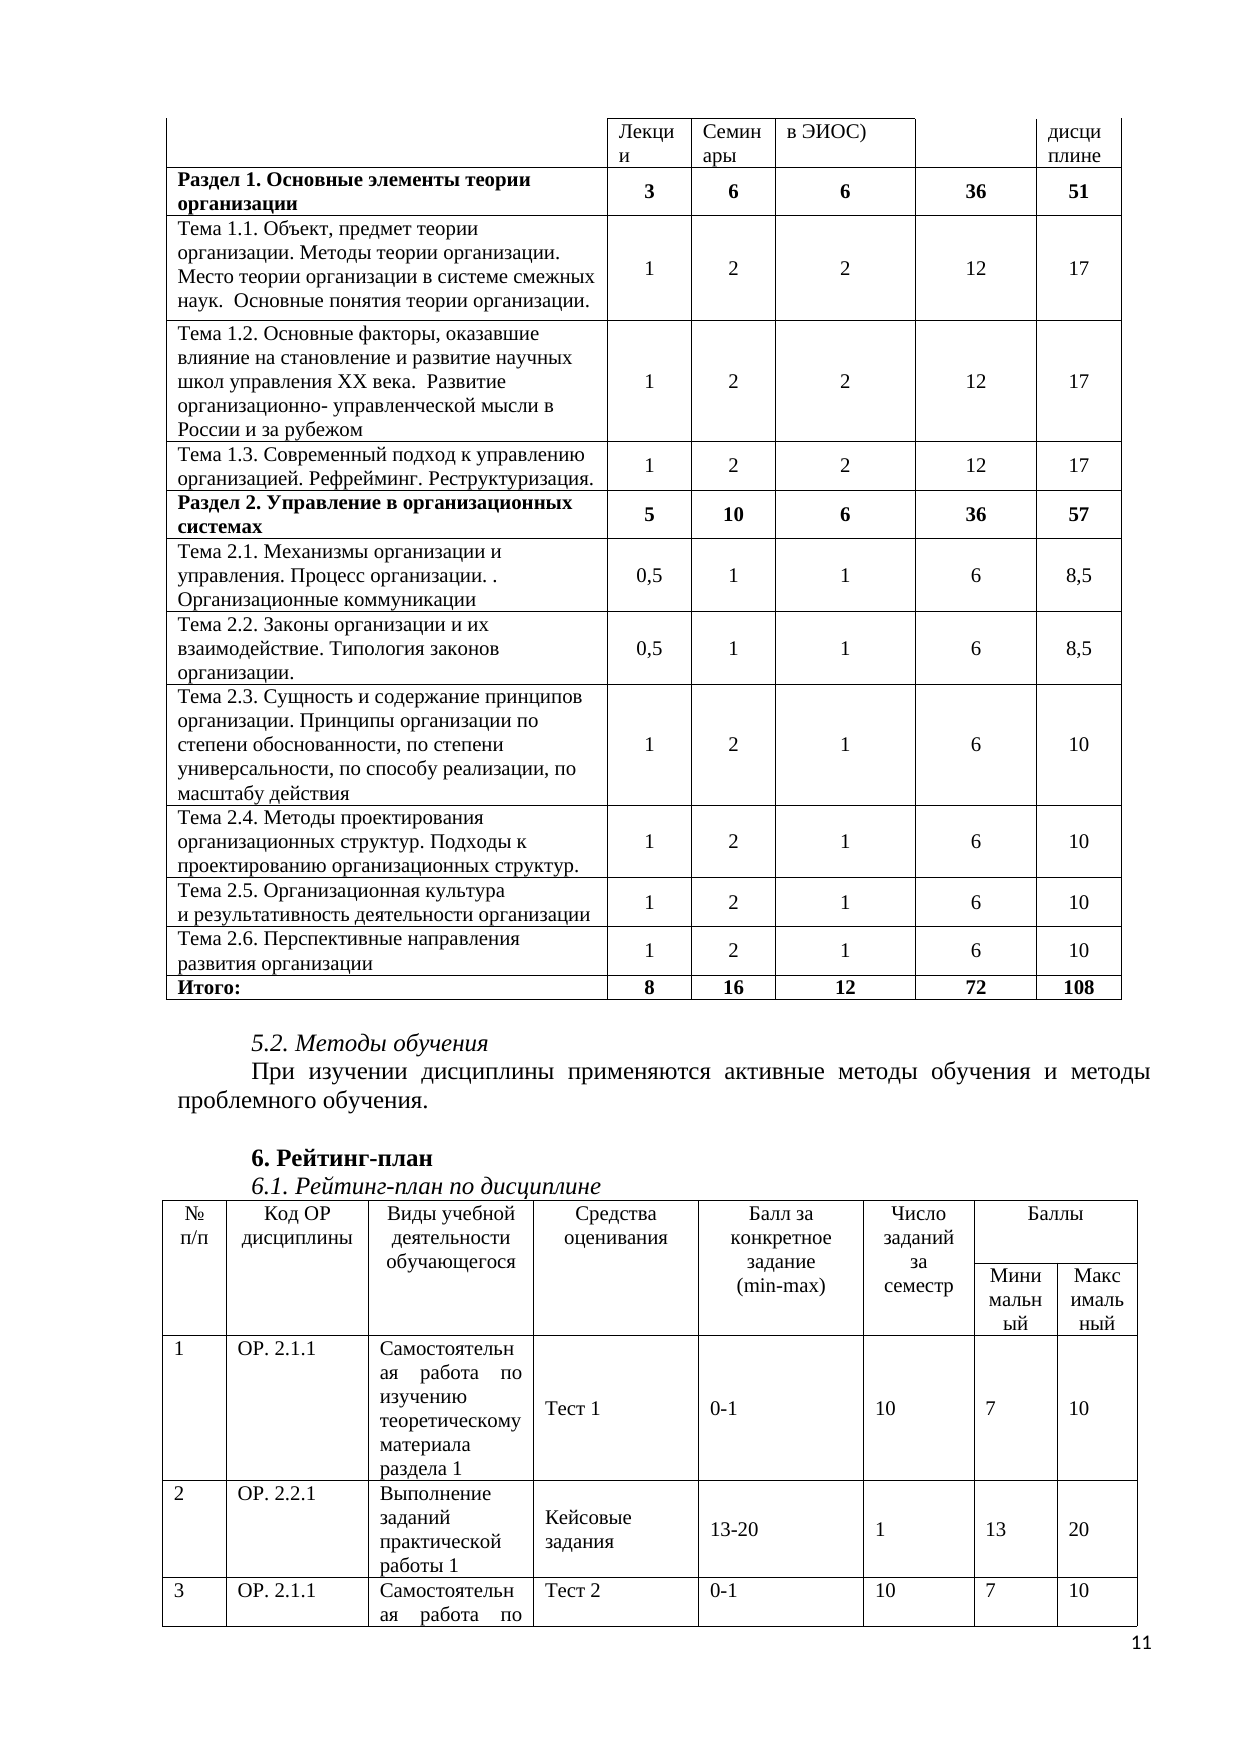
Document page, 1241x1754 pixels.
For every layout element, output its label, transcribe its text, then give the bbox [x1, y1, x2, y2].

table_cell 6 [916, 927, 1036, 974]
table_cell 2 [692, 806, 775, 877]
table_cell 2 [692, 442, 775, 489]
table_cell 1 [608, 927, 691, 974]
table_cell Семинары [692, 119, 775, 167]
table_cell 1 [608, 216, 691, 320]
table_cell Максимальный [1058, 1264, 1137, 1335]
table_cell 10 [1037, 878, 1121, 926]
table_header Число заданий за семестр [864, 1201, 974, 1335]
table_cell Тема 2.2. Законы организации и их взаимодействие. Типология законов организации. [167, 612, 607, 684]
table_cell 20 [1058, 1481, 1137, 1577]
table_cell 7 [975, 1578, 1057, 1626]
table_cell Тема 2.1. Механизмы организации и управления. Процесс организации. . Организационные коммуникации [167, 539, 607, 611]
table_cell 1 [608, 685, 691, 804]
table_cell 0-1 [699, 1578, 863, 1626]
table_cell 1 [776, 685, 915, 804]
table_cell 10 [1037, 685, 1121, 804]
table_cell Тест 1 [534, 1336, 698, 1480]
table_cell Тема 2.3. Сущность и содержание принципов организации. Принципы организации по степени обоснованности, по степени универсальности, по способу реализации, по масштабу действия [167, 685, 607, 804]
table_cell 5 [608, 491, 691, 538]
table_cell 6 [916, 878, 1036, 926]
table_cell 10 [1037, 806, 1121, 877]
table_cell ОР. 2.1.1 [227, 1336, 368, 1480]
table_cell Итого: [167, 976, 607, 999]
table_cell 0,5 [608, 612, 691, 684]
table_cell 6 [916, 806, 1036, 877]
table_cell 7 [975, 1336, 1057, 1480]
table_cell 2 [692, 685, 775, 804]
table_cell 1 [776, 612, 915, 684]
table_cell 1 [163, 1336, 226, 1480]
table_cell Тема 2.5. Организационная культура и результативность деятельности организации [167, 878, 607, 926]
table_cell 13-20 [699, 1481, 863, 1577]
table_cell 6 [916, 612, 1036, 684]
table_cell Тема 2.6. Перспективные направления развития организации [167, 927, 607, 974]
table_cell Тема 2.4. Методы проектирования организационных структур. Подходы к проектированию организационных структур. [167, 806, 607, 877]
table_cell 13 [975, 1481, 1057, 1577]
table_cell 10 [864, 1336, 974, 1480]
table_cell Тест 2 [534, 1578, 698, 1626]
table_cell 1 [776, 927, 915, 974]
table_cell 2 [692, 927, 775, 974]
table_cell Самостоятельная работа по изучению теоретическому материала раздела 1 [369, 1336, 533, 1480]
text 5.2. Методы обучения [177, 1028, 1152, 1056]
table_cell 10 [1058, 1336, 1137, 1480]
table_cell Тема 1.1. Объект, предмет теории организации. Методы теории организации. Место теории организации в системе смежных наук. Основные понятия теории организации. [167, 216, 607, 320]
table_cell 10 [1058, 1578, 1137, 1626]
table_cell 36 [916, 491, 1036, 538]
table_cell 1 [608, 442, 691, 489]
table_cell 6 [916, 685, 1036, 804]
table_cell 1 [692, 539, 775, 611]
table_cell Тема 1.3. Современный подход к управлению организацией. Рефрейминг. Реструктуризация. [167, 442, 607, 489]
table_cell Тема 1.2. Основные факторы, оказавшие влияние на становление и развитие научных школ управления ХХ века. Развитие организационно- управленческой мысли в России и за рубежом [167, 321, 607, 441]
table_cell 2 [776, 216, 915, 320]
table_cell 1 [776, 878, 915, 926]
table_header Виды учебной деятельности обучающегося [369, 1201, 533, 1335]
table_cell 2 [692, 321, 775, 441]
table_cell 1 [692, 612, 775, 684]
table_cell 3 [608, 168, 691, 215]
table_cell 12 [916, 321, 1036, 441]
table_cell 1 [608, 878, 691, 926]
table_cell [369, 1578, 533, 1626]
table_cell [776, 119, 915, 167]
text 6. Рейтинг-план [177, 1143, 1152, 1171]
table_header Код ОР дисциплины [227, 1201, 368, 1335]
table_cell 2 [163, 1481, 226, 1577]
table_cell 8,5 [1037, 612, 1121, 684]
table_cell 17 [1037, 216, 1121, 320]
text 6.1. Рейтинг-план по дисциплине [177, 1171, 1152, 1200]
text При изучении дисциплины применяются активные методы обучения и методы проблемного обучения. [177, 1056, 1152, 1114]
table_cell 16 [692, 976, 775, 999]
table_header Баллы [975, 1201, 1137, 1263]
table_cell 6 [776, 491, 915, 538]
table_cell 2 [776, 442, 915, 489]
table_cell 1 [776, 806, 915, 877]
table_cell 10 [1037, 927, 1121, 974]
table_cell 0-1 [699, 1336, 863, 1480]
table_header № п/п [163, 1201, 226, 1335]
table_cell Раздел 2. Управление в организационных системах [167, 491, 607, 538]
table_cell 8,5 [1037, 539, 1121, 611]
table_cell 6 [916, 539, 1036, 611]
table_cell 36 [916, 168, 1036, 215]
table_cell 1 [864, 1481, 974, 1577]
table_cell 2 [692, 216, 775, 320]
table_cell 10 [692, 491, 775, 538]
table_cell 2 [776, 321, 915, 441]
table_cell 6 [692, 168, 775, 215]
table_cell 17 [1037, 321, 1121, 441]
table_cell 12 [776, 976, 915, 999]
table_cell 108 [1037, 976, 1121, 999]
table_cell 1 [608, 321, 691, 441]
table_cell 10 [864, 1578, 974, 1626]
table_cell 72 [916, 976, 1036, 999]
table_header Балл за конкретное задание (min-max) [699, 1201, 863, 1335]
table_cell 12 [916, 216, 1036, 320]
table_cell 2 [692, 878, 775, 926]
table_cell 12 [916, 442, 1036, 489]
table_cell Выполнение заданий практической работы 1 [369, 1481, 533, 1577]
table_cell Лекции [608, 119, 691, 167]
table_cell 1 [608, 806, 691, 877]
table_cell Кейсовые задания [534, 1481, 698, 1577]
table_cell 6 [776, 168, 915, 215]
table_cell 1 [776, 539, 915, 611]
table_cell 17 [1037, 442, 1121, 489]
table_cell ОР. 2.1.1 [227, 1578, 368, 1626]
table_cell 57 [1037, 491, 1121, 538]
table_cell 8 [608, 976, 691, 999]
table_header Средства оценивания [534, 1201, 698, 1335]
table_cell ОР. 2.2.1 [227, 1481, 368, 1577]
table_cell 0,5 [608, 539, 691, 611]
table_cell 51 [1037, 168, 1121, 215]
table_cell 3 [163, 1578, 226, 1626]
table_cell Раздел 1. Основные элементы теории организации [167, 168, 607, 215]
table_cell Минимальный [975, 1264, 1057, 1335]
